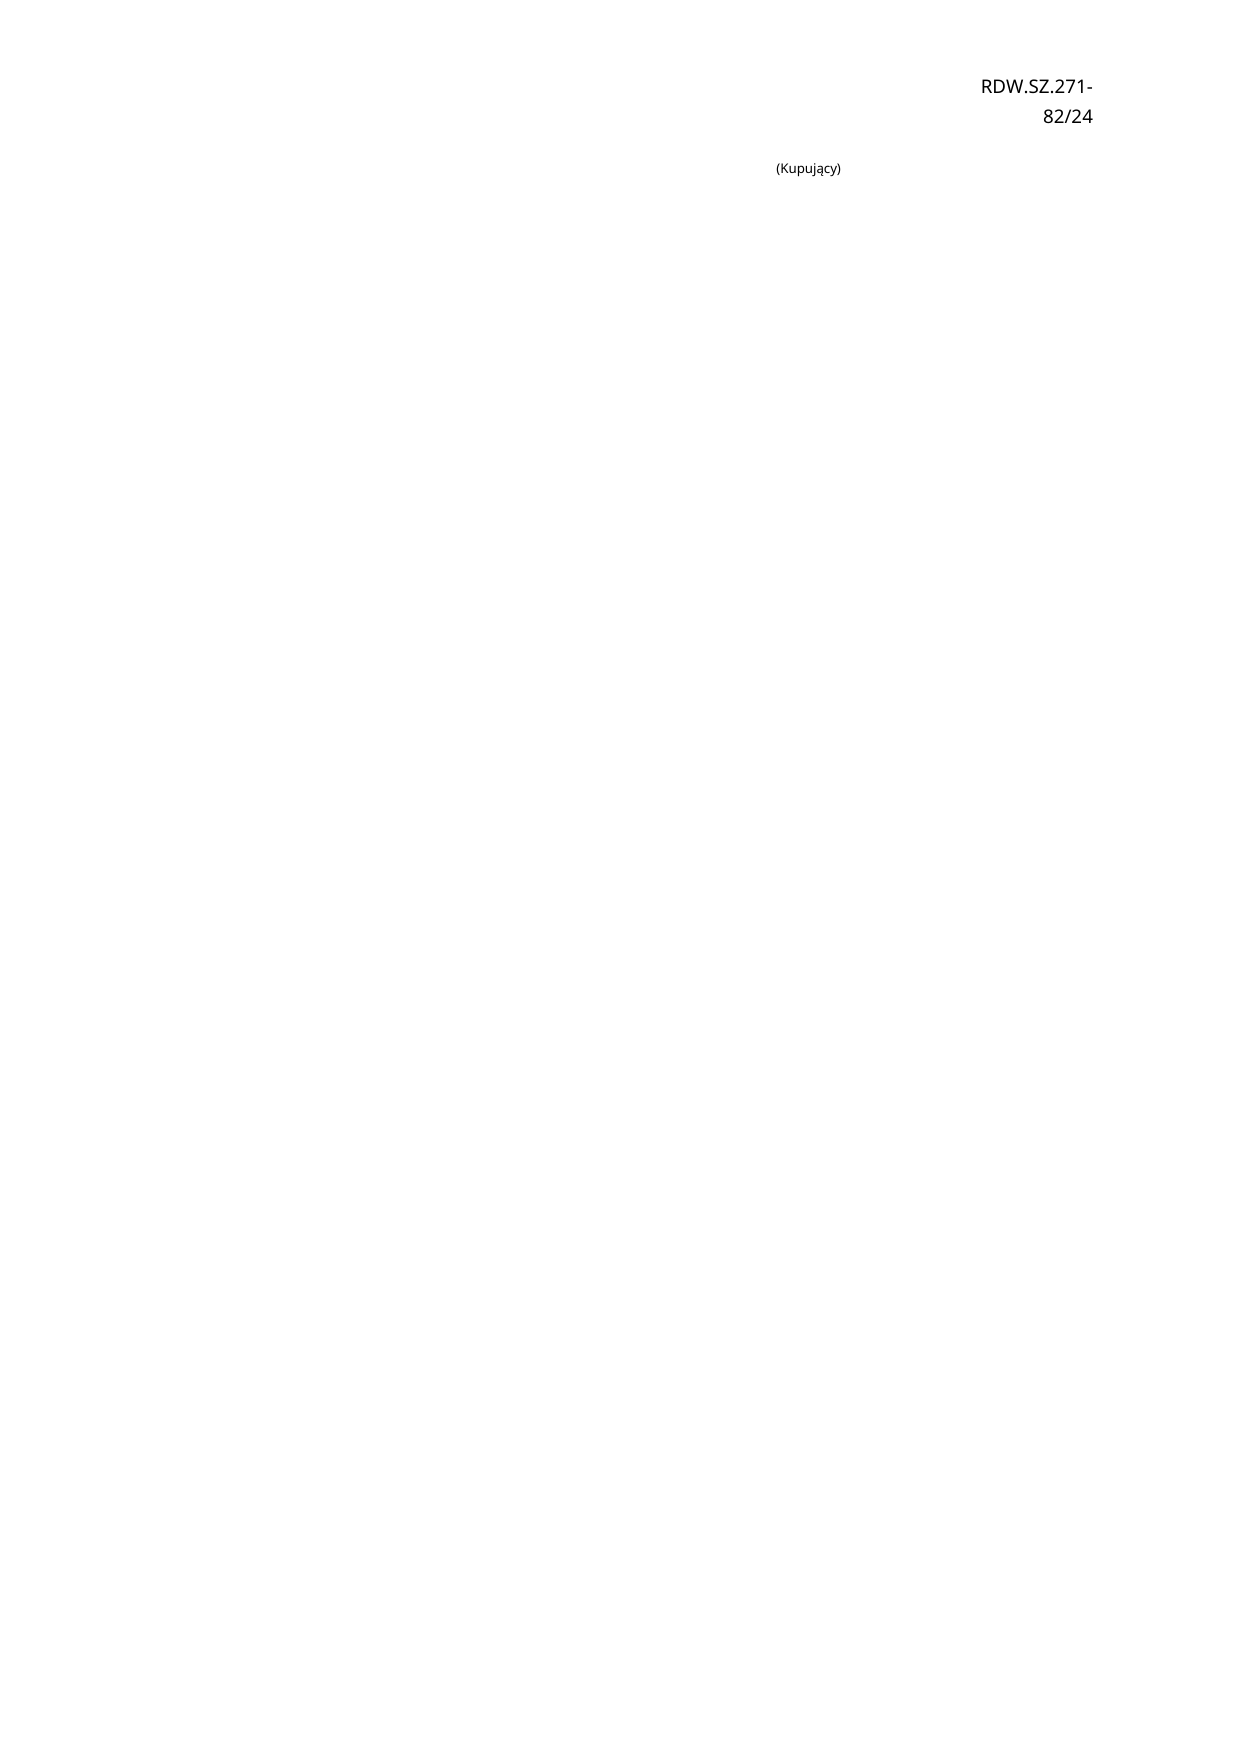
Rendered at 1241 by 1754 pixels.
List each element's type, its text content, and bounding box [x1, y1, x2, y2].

text (Kupujący) [694, 159, 1093, 191]
